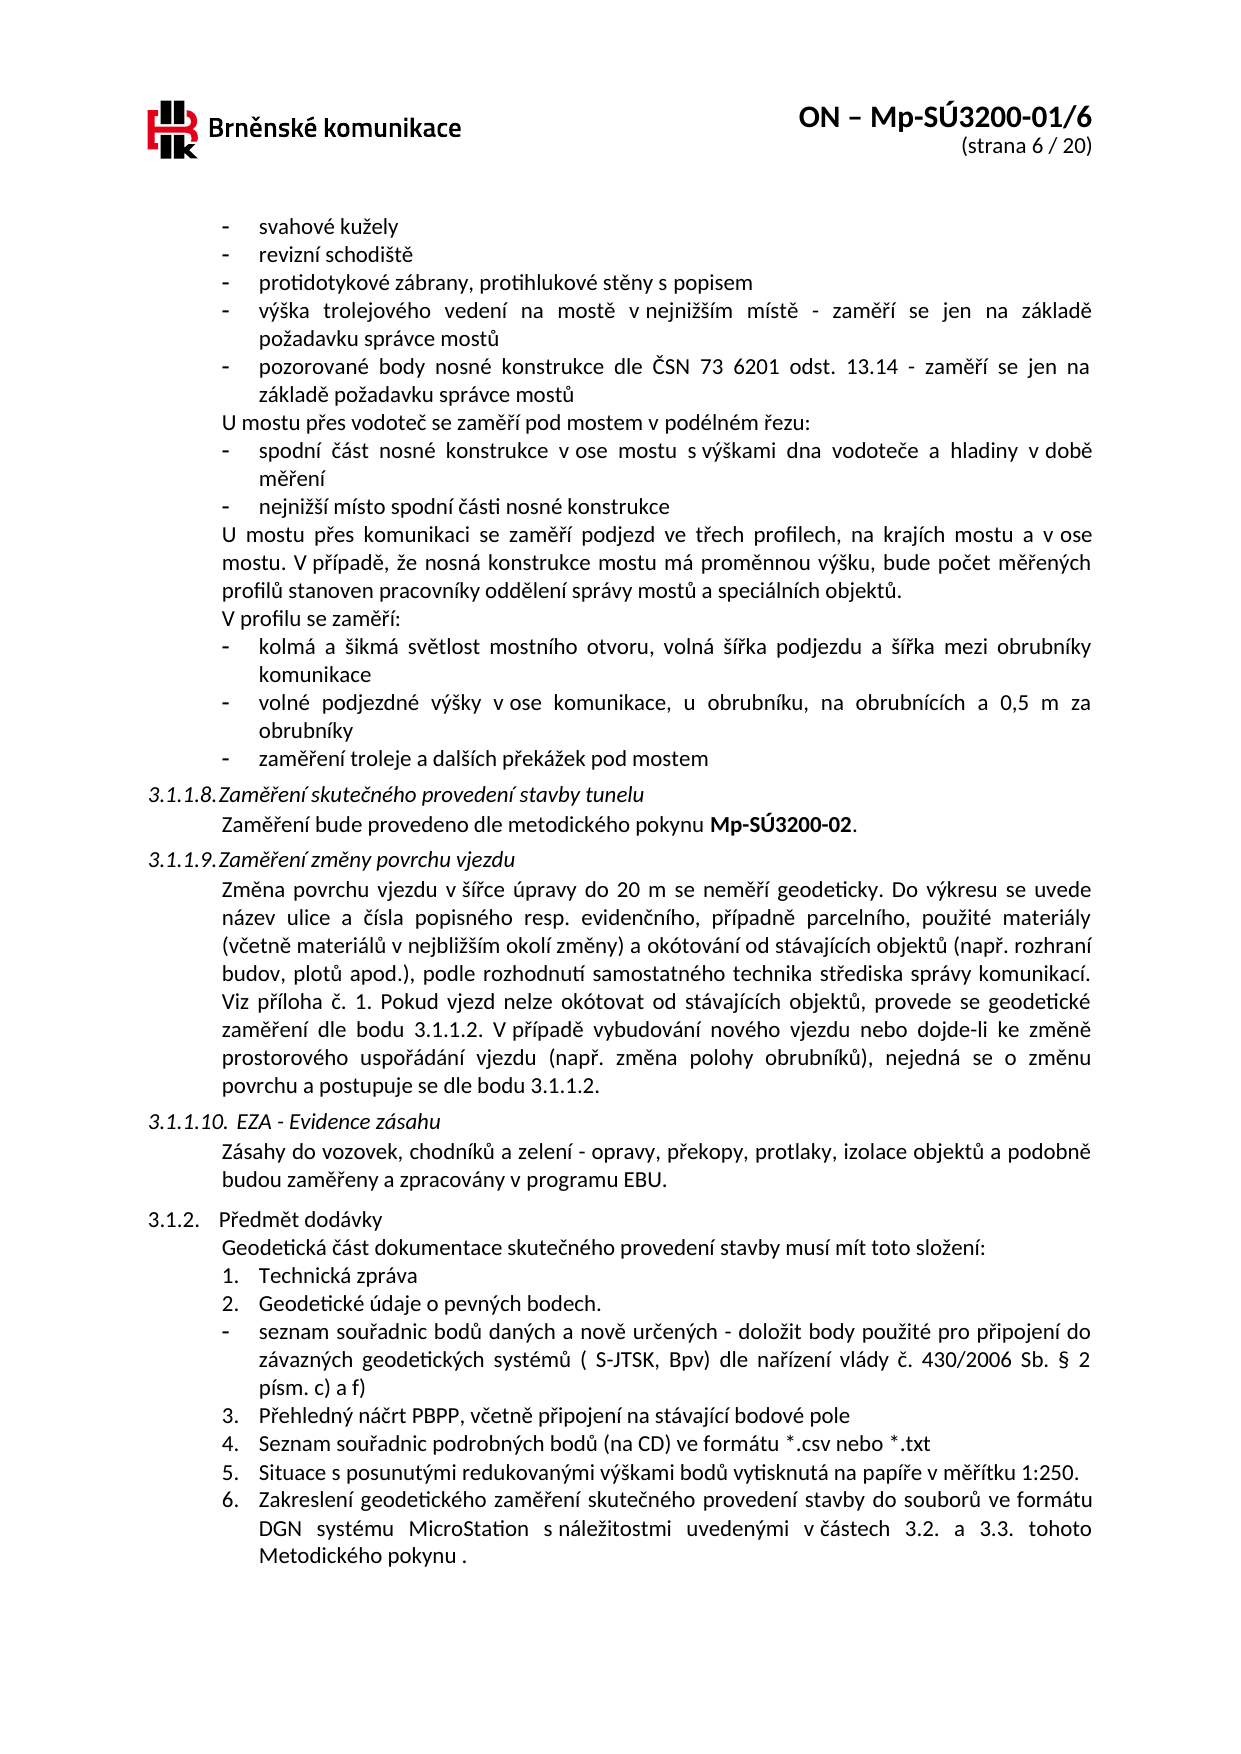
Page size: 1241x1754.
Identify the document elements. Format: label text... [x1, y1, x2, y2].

list Situace s posunutými redukovanými výškami bodů vytisknutá na papíře v měřítku 1:250. [222, 1458, 1092, 1486]
list spodní část nosné konstrukce v ose mostu s výškami dna vodoteče a hladiny v době měření [222, 436, 1092, 492]
list svahové kužely [222, 212, 1092, 240]
list pozorované body nosné konstrukce dle ČSN 73 6201 odst. 13.14 - zaměří se jen na základě požadavku správce mostů [222, 352, 1092, 408]
text U mostu přes vodoteč se zaměří pod mostem v podélném řezu: [222, 408, 1092, 436]
list revizní schodiště [222, 240, 1092, 268]
list Technická zpráva [222, 1261, 1092, 1289]
text Změna povrchu vjezdu v šířce úpravy do 20 m se neměří geodeticky. Do výkresu se uvede název ulice a čísla popisného resp. evidenčního, případně parcelního, použité materiály (včetně materiálů v nejbližším okolí změny) a okótování od stávajících objektů (např. rozhraní budov, plotů apod.), podle rozhodnutí samostatného technika střediska správy komunikací. Viz příloha č. 1. Pokud vjezd nelze okótovat od stávajících objektů, provede se geodetické zaměření dle bodu 3.1.1.2. V případě vybudování nového vjezdu nebo dojde-li ke změně prostorového uspořádání vjezdu (např. změna polohy obrubníků), nejedná se o změnu povrchu a postupuje se dle bodu 3.1.1.2. [222, 875, 1092, 1099]
subtitle Zaměření skutečného provedení stavby tunelu [148, 772, 1092, 810]
list Přehledný náčrt PBPP, včetně připojení na stávající bodové pole [222, 1402, 1092, 1429]
list výška trolejového vedení na mostě v nejnižším místě - zaměří se jen na základě požadavku správce mostů [222, 296, 1092, 352]
list kolmá a šikmá světlost mostního otvoru, volná šířka podjezdu a šířka mezi obrubníky komunikace [222, 632, 1092, 688]
list seznam souřadnic bodů daných a nově určených - doložit body použité pro připojení do závazných geodetických systémů ( S-JTSK, Bpv) dle nařízení vlády č. 430/2006 Sb. § 2 písm. c) a f) [222, 1317, 1092, 1402]
list Zakreslení geodetického zaměření skutečného provedení stavby do souborů ve formátu DGN systému MicroStation s náležitostmi uvedenými v částech 3.2. a 3.3. tohoto Metodického pokynu . [222, 1486, 1092, 1570]
text V profilu se zaměří: [222, 604, 1092, 632]
list Seznam souřadnic podrobných bodů (na CD) ve formátu *.csv nebo *.txt [222, 1429, 1092, 1458]
text Geodetická část dokumentace skutečného provedení stavby musí mít toto složení: [222, 1233, 1092, 1261]
subtitle Zaměření změny povrchu vjezdu [148, 838, 1092, 875]
subtitle Předmět dodávky [148, 1205, 1092, 1233]
list Geodetické údaje o pevných bodech. [222, 1289, 1092, 1317]
text Zaměření bude provedeno dle metodického pokynu Mp-SÚ3200-02. [222, 810, 1092, 838]
text U mostu přes komunikaci se zaměří podjezd ve třech profilech, na krajích mostu a v ose mostu. V případě, že nosná konstrukce mostu má proměnnou výšku, bude počet měřených profilů stanoven pracovníky oddělení správy mostů a speciálních objektů. [222, 520, 1092, 604]
subtitle EZA - Evidence zásahu [148, 1099, 1092, 1137]
text Zásahy do vozovek, chodníků a zelení - opravy, překopy, protlaky, izolace objektů a podobně budou zaměřeny a zpracovány v programu EBU. [222, 1137, 1092, 1193]
list zaměření troleje a dalších překážek pod mostem [222, 744, 1092, 772]
list nejnižší místo spodní části nosné konstrukce [222, 492, 1092, 520]
list volné podjezdné výšky v ose komunikace, u obrubníku, na obrubnících a 0,5 m za obrubníky [222, 688, 1092, 744]
list protidotykové zábrany, protihlukové stěny s popisem [222, 268, 1092, 296]
